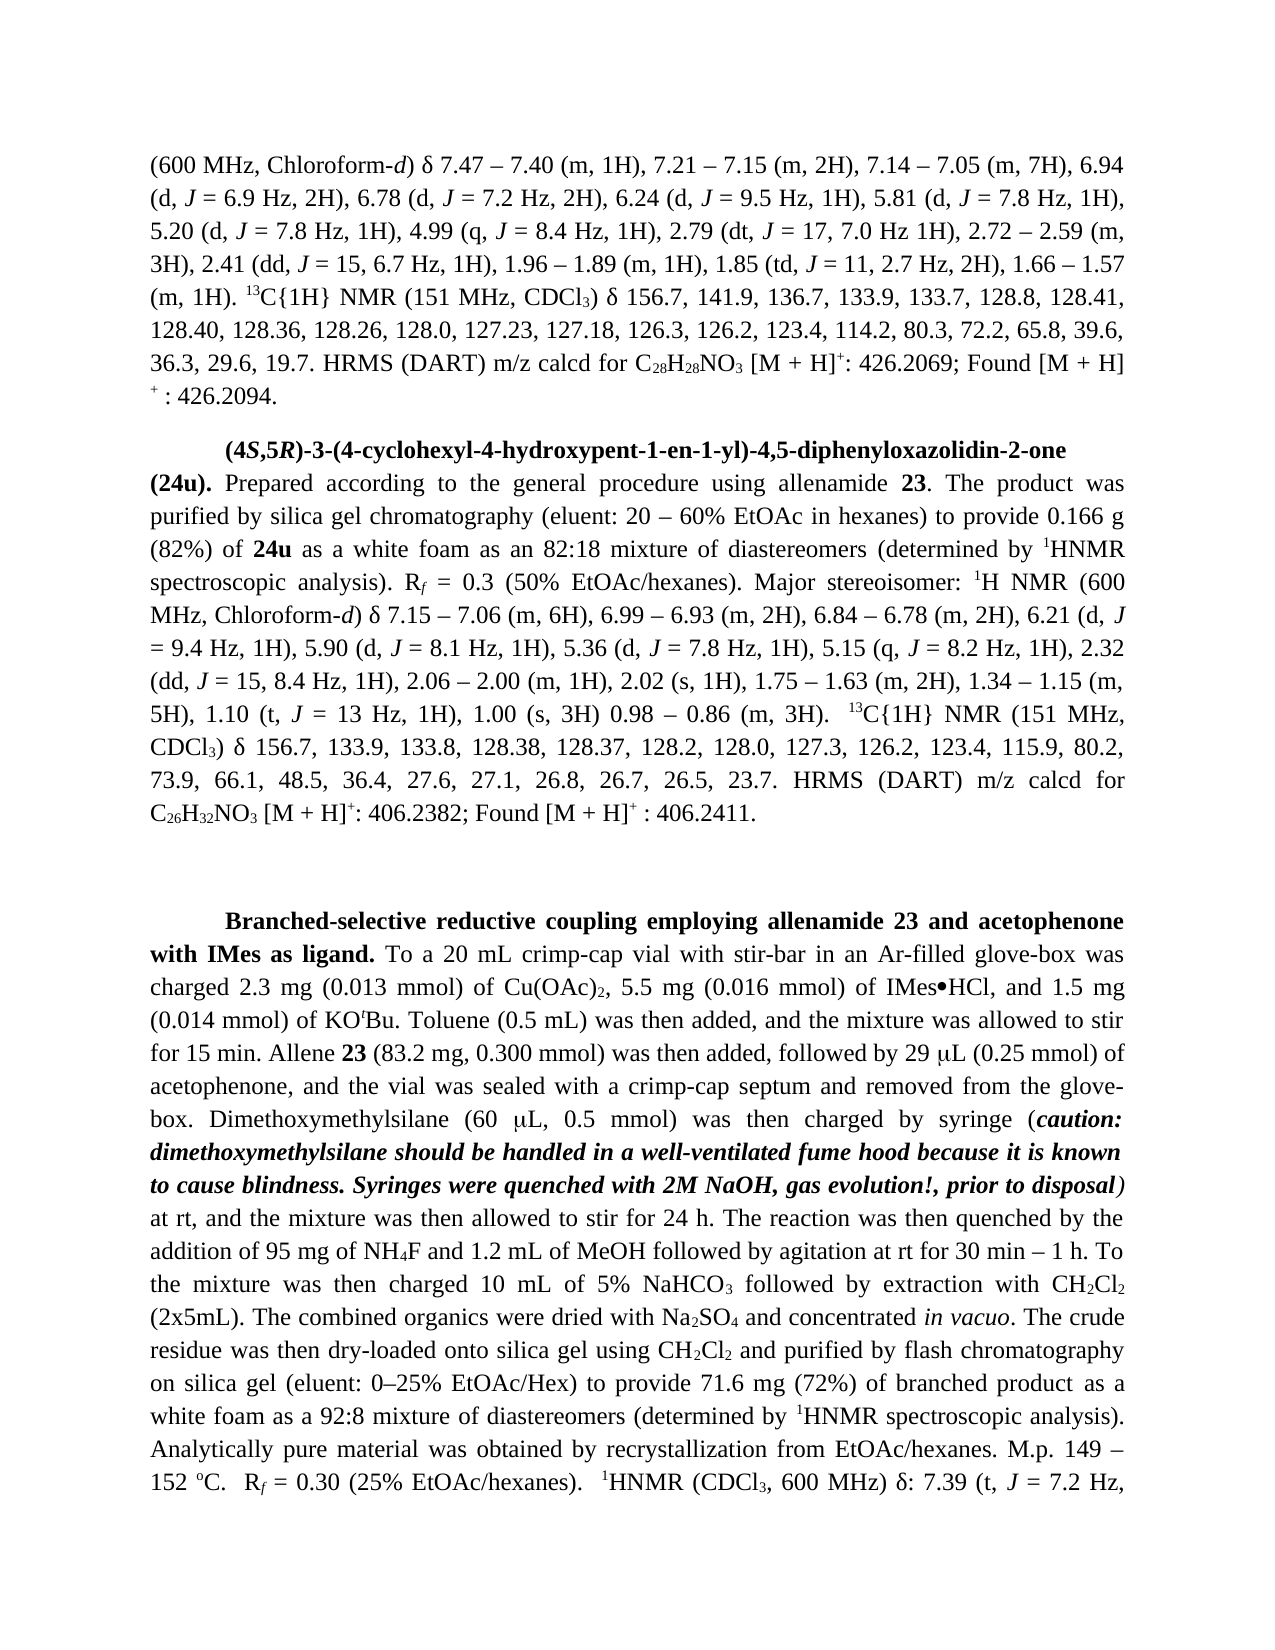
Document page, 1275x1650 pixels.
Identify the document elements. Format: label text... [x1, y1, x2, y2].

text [150, 906, 1125, 1496]
text (4S,5R)-3-(4-cyclohexyl-4-hydroxypent-1-en-1-yl)-4,5-diphenyloxazolidin-2-one (24u). Prepared according to the general procedure using allenamide 23. The product was purified by silica gel chromatography (eluent: 20 – 60% EtOAc in hexanes) to provide 0.166 g (82%) of 24u as a white foam as an 82:18 mixture of diastereomers (determined by 1HNMR spectroscopic analysis). Rf = 0.3 (50% EtOAc/hexanes). Major stereoisomer: 1H NMR (600 MHz, Chloroform-d) δ 7.15 – 7.06 (m, 6H), 6.99 – 6.93 (m, 2H), 6.84 – 6.78 (m, 2H), 6.21 (d, J = 9.4 Hz, 1H), 5.90 (d, J = 8.1 Hz, 1H), 5.36 (d, J = 7.8 Hz, 1H), 5.15 (q, J = 8.2 Hz, 1H), 2.32 (dd, J = 15, 8.4 Hz, 1H), 2.06 – 2.00 (m, 1H), 2.02 (s, 1H), 1.75 – 1.63 (m, 2H), 1.34 – 1.15 (m, 5H), 1.10 (t, J = 13 Hz, 1H), 1.00 (s, 3H) 0.98 – 0.86 (m, 3H). 13C{1H} NMR (151 MHz, CDCl3) δ 156.7, 133.9, 133.8, 128.38, 128.37, 128.2, 128.0, 127.3, 126.2, 123.4, 115.9, 80.2, 73.9, 66.1, 48.5, 36.4, 27.6, 27.1, 26.8, 26.7, 26.5, 23.7. HRMS (DART) m/z calcd for C26H32NO3 [M + H]+: 406.2382; Found [M + H]+ : 406.2411. [150, 435, 1125, 827]
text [150, 150, 1125, 410]
